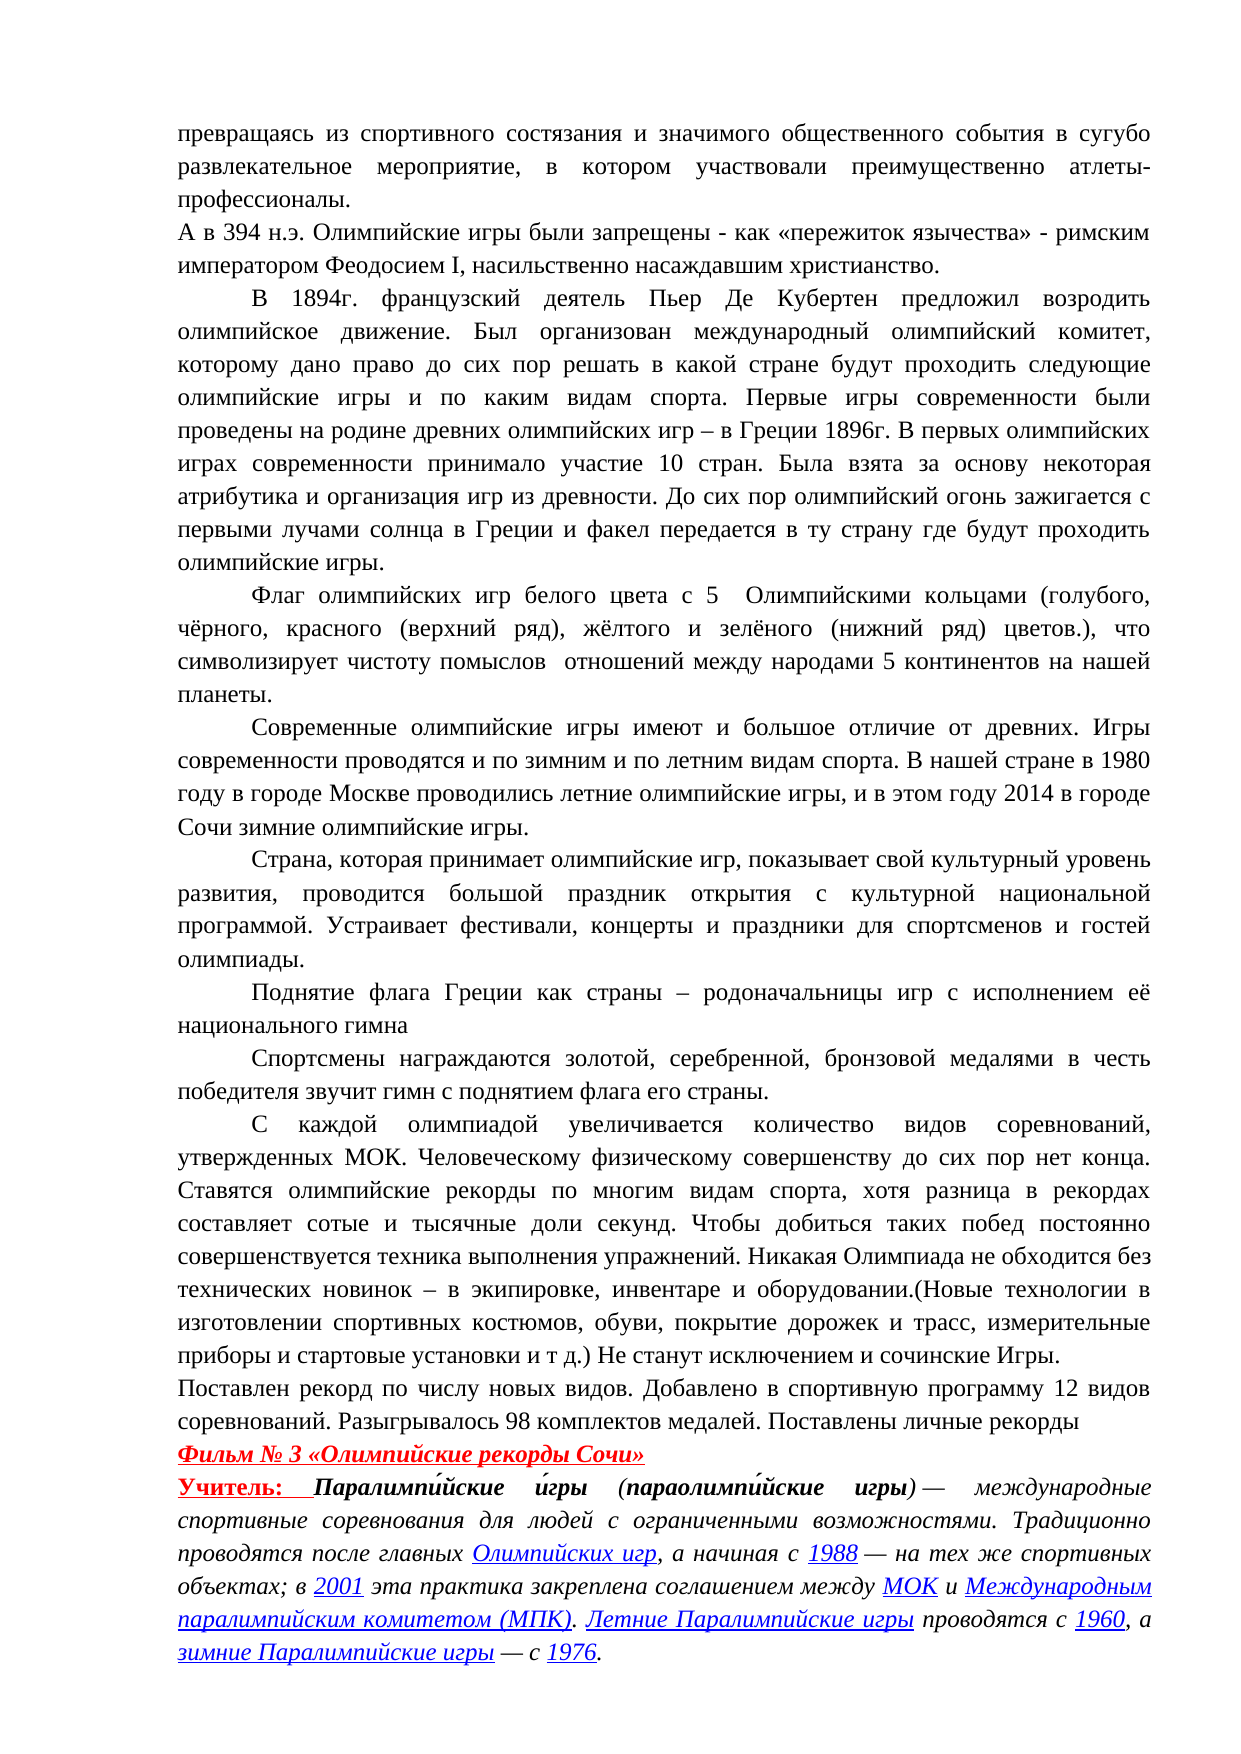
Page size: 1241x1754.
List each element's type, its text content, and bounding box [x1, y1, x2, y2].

text А в 394 н.э. Олимпийские игры были запрещены - как «пережиток язычества» - римским императором Феодосием I, насильственно насаждавшим христианство. [177, 217, 1152, 279]
text Спортсмены награждаются золотой, серебренной, бронзовой медалями в честь победителя звучит гимн с поднятием флага его страны. [177, 1043, 1152, 1104]
text Поставлен рекорд по числу новых видов. Добавлено в спортивную программу 12 видов соревнований. Разыгрывалось 98 комплектов медалей. Поставлены личные рекорды [177, 1373, 1152, 1435]
text Поднятие флага Греции как страны – родоначальницы игр с исполнением её национального гимна [177, 977, 1152, 1038]
text Флаг олимпийских игр белого цвета с 5 Олимпийскими кольцами (голубого, чёрного, красного (верхний ряд), жёлтого и зелёного (нижний ряд) цветов.), что символизирует чистоту помыслов отношений между народами 5 континентов на нашей планеты. [177, 580, 1152, 708]
text С каждой олимпиадой увеличивается количество видов соревнований, утвержденных МОК. Человеческому физическому совершенству до сих пор нет конца. Ставятся олимпийские рекорды по многим видам спорта, хотя разница в рекордах составляет сотые и тысячные доли секунд. Чтобы добиться таких побед постоянно совершенствуется техника выполнения упражнений. Никакая Олимпиада не обходится без технических новинок – в экипировке, инвентаре и оборудовании.(Новые технологии в изготовлении спортивных костюмов, обуви, покрытие дорожек и трасс, измерительные приборы и стартовые установки и т д.) Не станут исключением и сочинские Игры. [177, 1109, 1152, 1369]
text Современные олимпийские игры имеют и большое отличие от древних. Игры современности проводятся и по зимним и по летним видам спорта. В нашей стране в 1980 году в городе Москве проводились летние олимпийские игры, и в этом году 2014 в городе Сочи зимние олимпийские игры. [177, 712, 1152, 840]
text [177, 118, 1152, 213]
text Учитель: Паралимпи́йские и́гры (параолимпи́йские игры) — международные спортивные соревнования для людей с ограниченными возможностями. Традиционно проводятся после главных Олимпийских игр, а начиная с 1988 — на тех же спортивных объектах; в 2001 эта практика закреплена соглашением между МОК и Международным паралимпийским комитетом (МПК). Летние Паралимпийские игры проводятся с 1960, а зимние Паралимпийские игры — с 1976. [177, 1472, 1152, 1666]
text В 1894г. французский деятель Пьер Де Кубертен предложил возродить олимпийское движение. Был организован международный олимпийский комитет, которому дано право до сих пор решать в какой стране будут проходить следующие олимпийские игры и по каким видам спорта. Первые игры современности были проведены на родине древних олимпийских игр – в Греции 1896г. В первых олимпийских играх современности принимало участие 10 стран. Была взята за основу некоторая атрибутика и организация игр из древности. До сих пор олимпийский огонь зажигается с первыми лучами солнца в Греции и факел передается в ту страну где будут проходить олимпийские игры. [177, 283, 1152, 576]
text Страна, которая принимает олимпийские игр, показывает свой культурный уровень развития, проводится большой праздник открытия с культурной национальной программой. Устраивает фестивали, концерты и праздники для спортсменов и гостей олимпиады. [177, 844, 1152, 972]
text Фильм № 3 «Олимпийские рекорды Сочи» [177, 1439, 1152, 1468]
